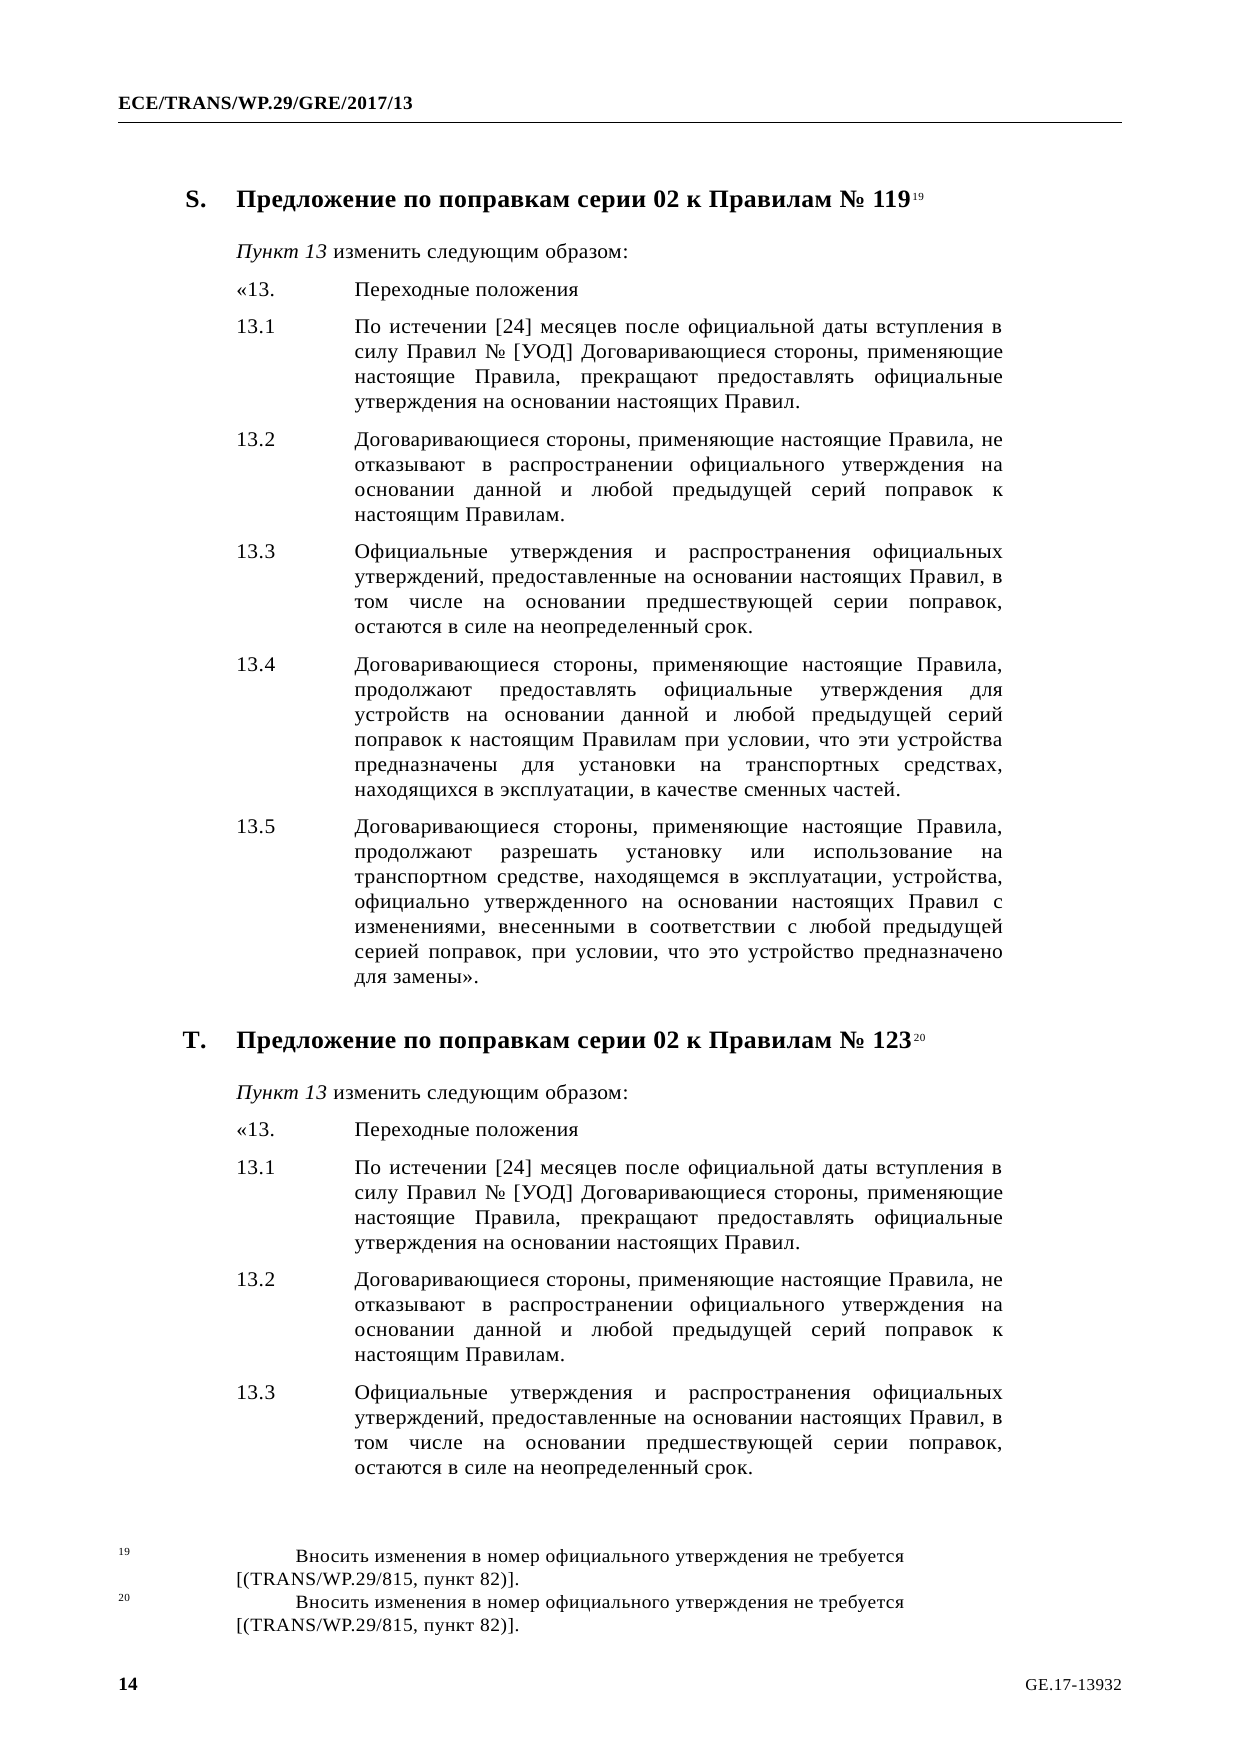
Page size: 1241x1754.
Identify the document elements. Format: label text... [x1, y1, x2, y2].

text Пункт 13 изменить следующим образом: [236, 1079, 1004, 1104]
text 13.1 По истечении [24] месяцев после официальной даты вступления в силу Правил № [УОД] Договаривающиеся стороны, применяющие настоящие Правила, прекращают предоставлять официальные утверждения на основании настоящих Правил. [236, 313, 1004, 413]
text 13.2 Договаривающиеся стороны, применяющие настоящие Правила, не отказывают в распространении официального утверждения на основании данной и любой предыдущей серий поправок к настоящим Правилам. [236, 426, 1004, 526]
text 13.1 По истечении [24] месяцев после официальной даты вступления в силу Правил № [УОД] Договаривающиеся стороны, применяющие настоящие Правила, прекращают предоставлять официальные утверждения на основании настоящих Правил. [236, 1154, 1004, 1254]
text 13.5 Договаривающиеся стороны, применяющие настоящие Правила, продолжают разрешать установку или использование на транспортном средстве, находящемся в эксплуатации, устройства, официально утвержденного на основании настоящих Правил с изменениями, внесенными в соответствии с любой предыдущей серией поправок, при условии, что это устройство предназначено для замены». [236, 813, 1004, 988]
text 13.3 Официальные утверждения и распространения официальных утверждений, предоставленные на основании настоящих Правил, в том числе на основании предшествующей серии поправок, остаются в силе на неопределенный срок. [236, 1379, 1004, 1479]
text S. Предложение по поправкам серии 02 к Правилам № 119 [118, 185, 1004, 213]
text T. Предложение по поправкам серии 02 к Правилам № 123 [118, 1026, 1004, 1054]
text 13.3 Официальные утверждения и распространения официальных утверждений, предоставленные на основании настоящих Правил, в том числе на основании предшествующей серии поправок, остаются в силе на неопределенный срок. [236, 538, 1004, 638]
text 13.2 Договаривающиеся стороны, применяющие настоящие Правила, не отказывают в распространении официального утверждения на основании данной и любой предыдущей серий поправок к настоящим Правилам. [236, 1266, 1004, 1366]
text «13. Переходные положения [236, 1116, 1004, 1141]
text «13. Переходные положения [236, 276, 1004, 301]
text Пункт 13 изменить следующим образом: [236, 238, 1004, 263]
text 13.4 Договаривающиеся стороны, применяющие настоящие Правила, продолжают предоставлять официальные утверждения для устройств на основании данной и любой предыдущей серий поправок к настоящим Правилам при условии, что эти устройства предназначены для установки на транспортных средствах, находящихся в эксплуатации, в качестве сменных частей. [236, 651, 1004, 801]
